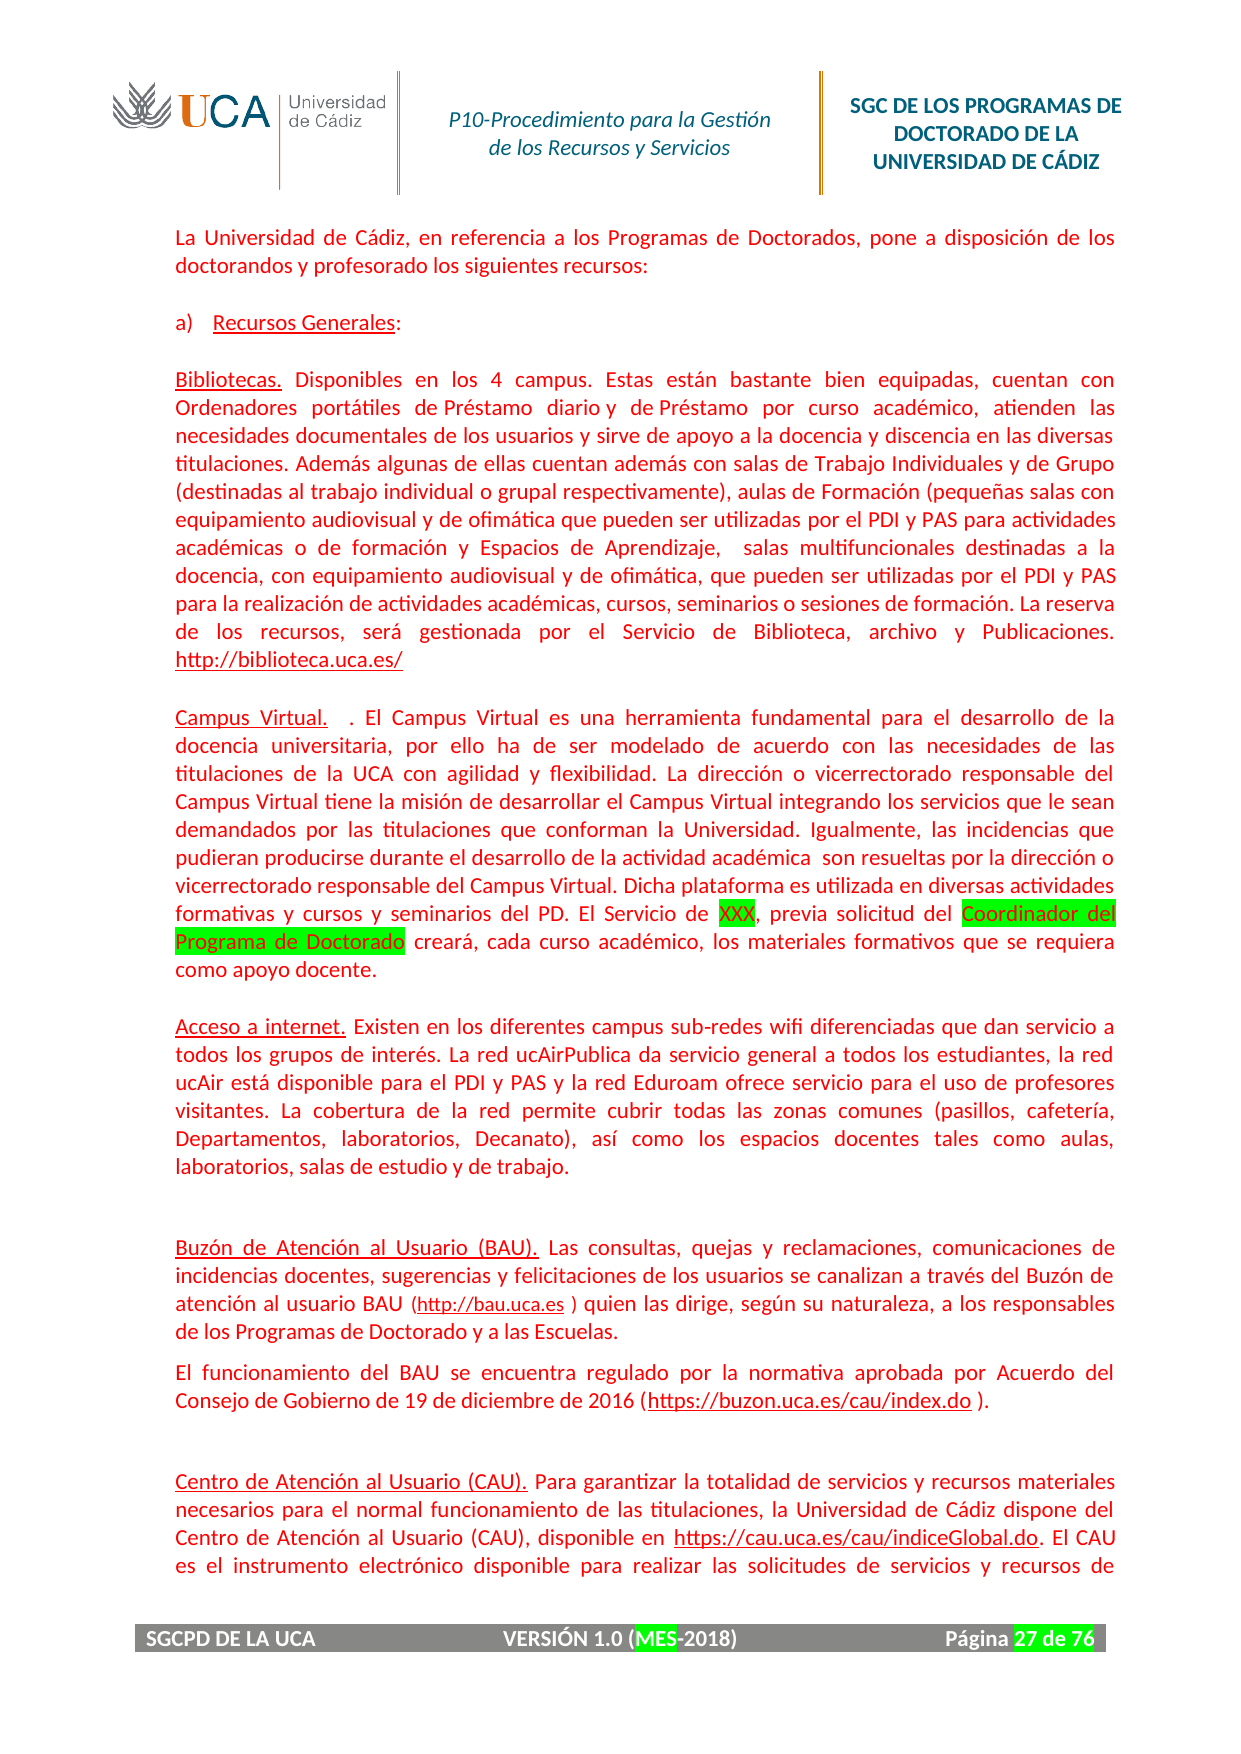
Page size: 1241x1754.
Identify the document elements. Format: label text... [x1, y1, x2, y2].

text Acceso a internet. Existen en los diferentes campus sub‐redes wifi diferenciadas que dan servicio a todos los grupos de interés. La red ucAirPublica da servicio general a todos los estudiantes, la red ucAir está disponible para el PDI y PAS y la red Eduroam ofrece servicio para el uso de profesores visitantes. La cobertura de la red permite cubrir todas las zonas comunes (pasillos, cafetería, Departamentos, laboratorios, Decanato), así como los espacios docentes tales como aulas, laboratorios, salas de estudio y de trabajo. [175, 1012, 1116, 1180]
text Bibliotecas. Disponibles en los 4 campus. Estas están bastante bien equipadas, cuentan con Ordenadores portátiles de Préstamo diario y de Préstamo por curso académico, atienden las necesidades documentales de los usuarios y sirve de apoyo a la docencia y discencia en las diversas titulaciones. Además algunas de ellas cuentan además con salas de Trabajo Individuales y de Grupo (destinadas al trabajo individual o grupal respectivamente), aulas de Formación (pequeñas salas con equipamiento audiovisual y de ofimática que pueden ser utilizadas por el PDI y PAS para actividades académicas o de formación y Espacios de Aprendizaje, salas multifuncionales destinadas a la docencia, con equipamiento audiovisual y de ofimática, que pueden ser utilizadas por el PDI y PAS para la realización de actividades académicas, cursos, seminarios o sesiones de formación. La reserva de los recursos, será gestionada por el Servicio de Biblioteca, archivo y Publicaciones. http://biblioteca.uca.es/ [175, 365, 1116, 673]
text El funcionamiento del BAU se encuentra regulado por la normativa aprobada por Acuerdo del Consejo de Gobierno de 19 de diciembre de 2016 (https://buzon.uca.es/cau/index.do ). [175, 1358, 1116, 1414]
text La Universidad de Cádiz, en referencia a los Programas de Doctorados, pone a disposición de los doctorandos y profesorado los siguientes recursos: [175, 223, 1116, 279]
list Recursos Generales: [175, 308, 1116, 336]
picture [110, 77, 391, 195]
text Campus Virtual. . El Campus Virtual es una herramienta fundamental para el desarrollo de la docencia universitaria, por ello ha de ser modelado de acuerdo con las necesidades de las titulaciones de la UCA con agilidad y flexibilidad. La dirección o vicerrectorado responsable del Campus Virtual tiene la misión de desarrollar el Campus Virtual integrando los servicios que le sean demandados por las titulaciones que conforman la Universidad. Igualmente, las incidencias que pudieran producirse durante el desarrollo de la actividad académica son resueltas por la dirección o vicerrectorado responsable del Campus Virtual. Dicha plataforma es utilizada en diversas actividades formativas y cursos y seminarios del PD. El Servicio de XXX, previa solicitud del Coordinador del Programa de Doctorado creará, cada curso académico, los materiales formativos que se requiera como apoyo docente. [175, 703, 1116, 983]
text Buzón de Atención al Usuario (BAU). Las consultas, quejas y reclamaciones, comunicaciones de incidencias docentes, sugerencias y felicitaciones de los usuarios se canalizan a través del Buzón de atención al usuario BAU (http://bau.uca.es ) quien las dirige, según su naturaleza, a los responsables de los Programas de Doctorado y a las Escuelas. [175, 1233, 1116, 1345]
